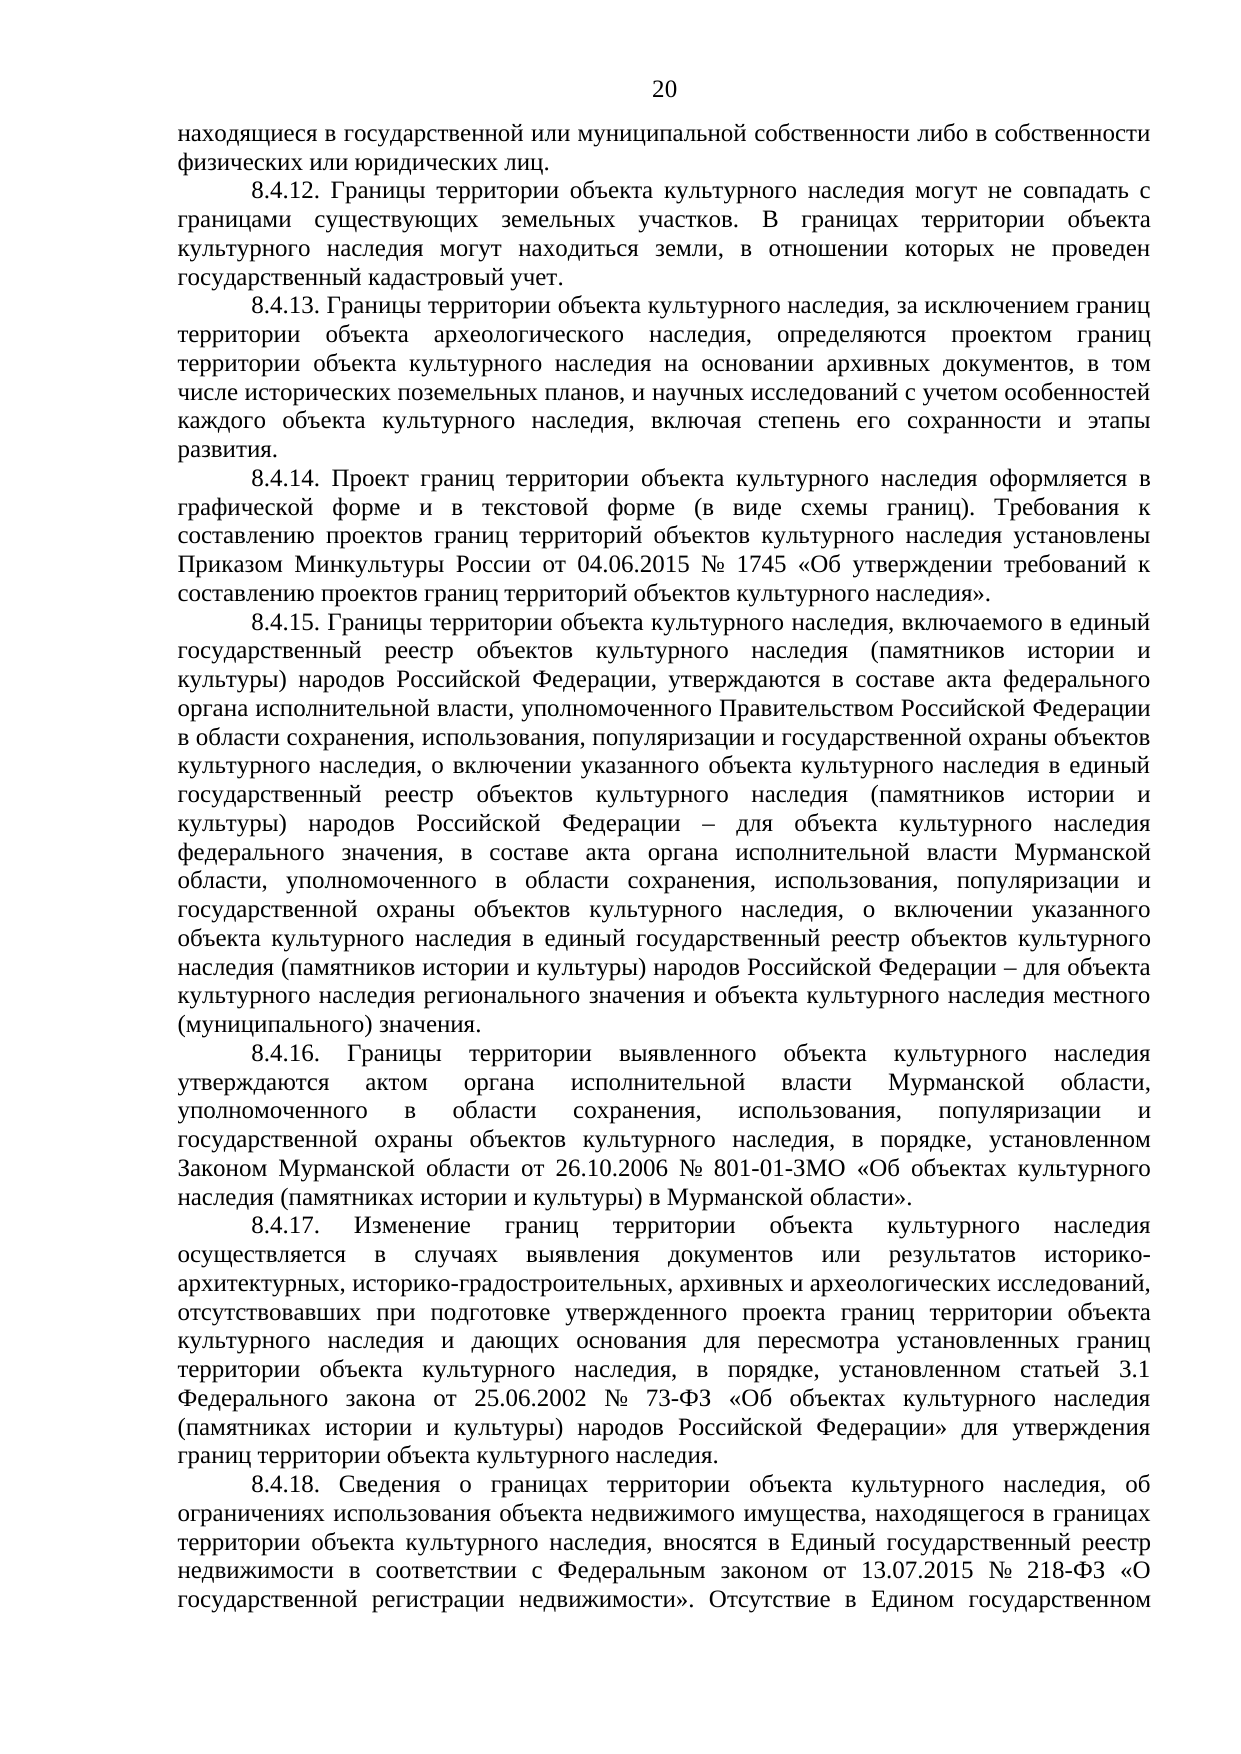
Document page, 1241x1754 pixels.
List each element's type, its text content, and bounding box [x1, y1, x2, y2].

list 8.4.17. Изменение границ территории объекта культурного наследия осуществляется в случаях выявления документов или результатов историко-архитектурных, историко-градостроительных, архивных и археологических исследований, отсутствовавших при подготовке утвержденного проекта границ территории объекта культурного наследия и дающих основания для пересмотра установленных границ территории объекта культурного наследия, в порядке, установленном статьей 3.1 Федерального закона от 25.06.2002 № 73-ФЗ «Об объектах культурного наследия (памятниках истории и культуры) народов Российской Федерации» для утверждения границ территории объекта культурного наследия. [177, 1211, 1152, 1469]
list 8.4.14. Проект границ территории объекта культурного наследия оформляется в графической форме и в текстовой форме (в виде схемы границ). Требования к составлению проектов границ территорий объектов культурного наследия установлены Приказом Минкультуры России от 04.06.2015 № 1745 «Об утверждении требований к составлению проектов границ территорий объектов культурного наследия». [177, 463, 1152, 607]
list 8.4.15. Границы территории объекта культурного наследия, включаемого в единый государственный реестр объектов культурного наследия (памятников истории и культуры) народов Российской Федерации, утверждаются в составе акта федерального органа исполнительной власти, уполномоченного Правительством Российской Федерации в области сохранения, использования, популяризации и государственной охраны объектов культурного наследия, о включении указанного объекта культурного наследия в единый государственный реестр объектов культурного наследия (памятников истории и культуры) народов Российской Федерации – для объекта культурного наследия федерального значения, в составе акта органа исполнительной власти Мурманской области, уполномоченного в области сохранения, использования, популяризации и государственной охраны объектов культурного наследия, о включении указанного объекта культурного наследия в единый государственный реестр объектов культурного наследия (памятников истории и культуры) народов Российской Федерации – для объекта культурного наследия регионального значения и объекта культурного наследия местного (муниципального) значения. [177, 607, 1152, 1038]
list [177, 118, 1152, 176]
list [177, 1469, 1152, 1613]
list 8.4.12. Границы территории объекта культурного наследия могут не совпадать с границами существующих земельных участков. В границах территории объекта культурного наследия могут находиться земли, в отношении которых не проведен государственный кадастровый учет. [177, 176, 1152, 291]
list 8.4.16. Границы территории выявленного объекта культурного наследия утверждаются актом органа исполнительной власти Мурманской области, уполномоченного в области сохранения, использования, популяризации и государственной охраны объектов культурного наследия, в порядке, установленном Законом Мурманской области от 26.10.2006 № 801-01-ЗМО «Об объектах культурного наследия (памятниках истории и культуры) в Мурманской области». [177, 1038, 1152, 1211]
list 8.4.13. Границы территории объекта культурного наследия, за исключением границ территории объекта археологического наследия, определяются проектом границ территории объекта культурного наследия на основании архивных документов, в том числе исторических поземельных планов, и научных исследований с учетом особенностей каждого объекта культурного наследия, включая степень его сохранности и этапы развития. [177, 291, 1152, 463]
